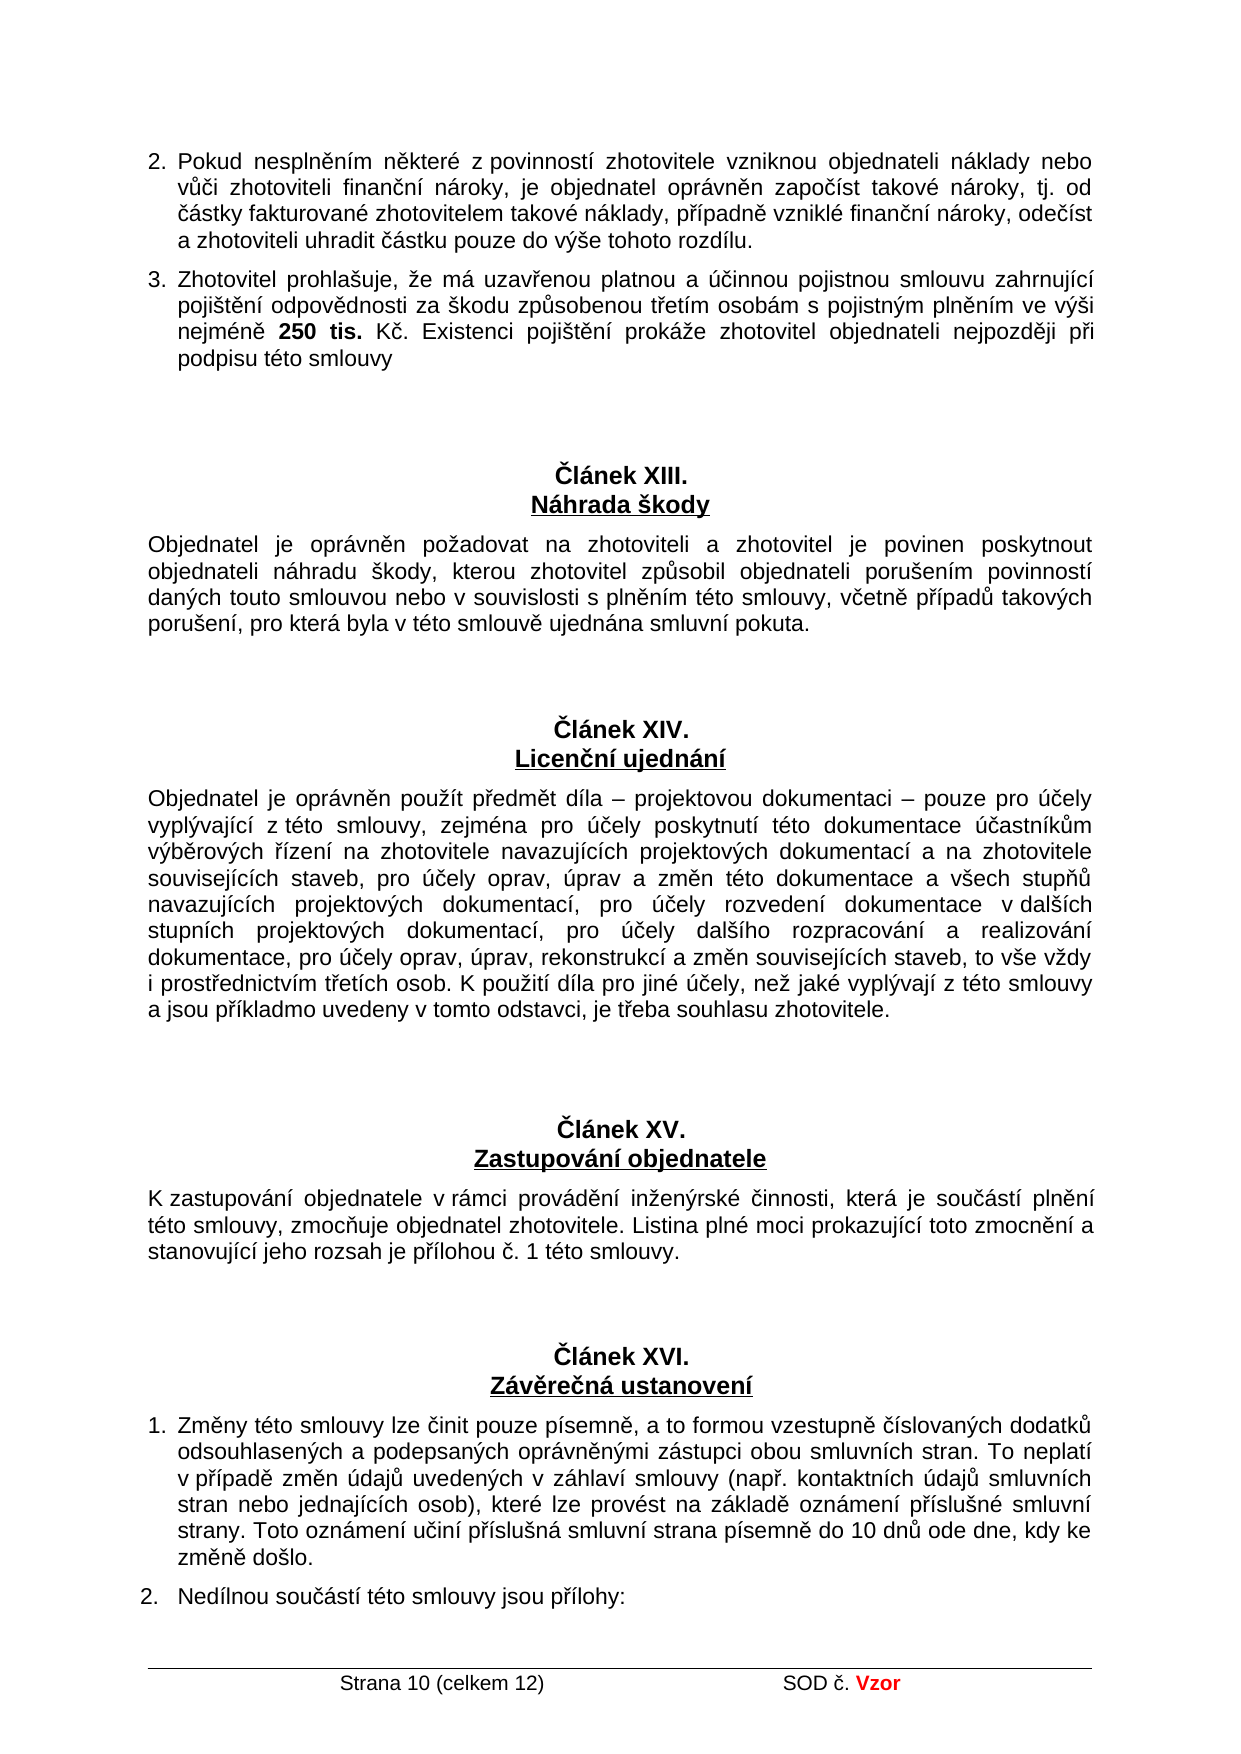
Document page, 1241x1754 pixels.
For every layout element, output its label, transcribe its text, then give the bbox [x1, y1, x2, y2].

text Článek XVI. [148, 1342, 1095, 1371]
text 3. Zhotovitel prohlašuje, že má uzavřenou platnou a účinnou pojistnou smlouvu zahrnující pojištění odpovědnosti za škodu způsobenou třetím osobám s pojistným plněním ve výši nejméně 250 tis. Kč. Existenci pojištění prokáže zhotovitel objednateli nejpozději při podpisu této smlouvy [148, 266, 1095, 371]
text 2. Pokud nesplněním některé z povinností zhotovitele vzniknou objednateli náklady nebo vůči zhotoviteli finanční nároky, je objednatel oprávněn započíst takové nároky, tj. od částky fakturované zhotovitelem takové náklady, případně vzniklé finanční nároky, odečíst a zhotoviteli uhradit částku pouze do výše tohoto rozdílu. [148, 148, 1092, 253]
text Objednatel je oprávněn použít předmět díla – projektovou dokumentaci – pouze pro účely vyplývající z této smlouvy, zejména pro účely poskytnutí této dokumentace účastníkům výběrových řízení na zhotovitele navazujících projektových dokumentací a na zhotovitele souvisejících staveb, pro účely oprav, úprav a změn této dokumentace a všech stupňů navazujících projektových dokumentací, pro účely rozvedení dokumentace v dalších stupních projektových dokumentací, pro účely dalšího rozpracování a realizování dokumentace, pro účely oprav, úprav, rekonstrukcí a změn souvisejících staveb, to vše vždy i prostřednictvím třetích osob. K použití díla pro jiné účely, než jaké vyplývají z této smlouvy a jsou příkladmo uvedeny v tomto odstavci, je třeba souhlasu zhotovitele. [148, 785, 1092, 1023]
text K zastupování objednatele v rámci provádění inženýrské činnosti, která je součástí plnění této smlouvy, zmocňuje objednatel zhotovitele. Listina plné moci prokazující toto zmocnění a stanovující jeho rozsah je přílohou č. 1 této smlouvy. [148, 1185, 1095, 1264]
text Článek XV. [148, 1115, 1095, 1144]
text Článek XIII. [148, 461, 1095, 490]
subtitle Zastupování objednatele [148, 1144, 1092, 1173]
subtitle Licenční ujednání [148, 744, 1092, 773]
list Nedílnou součástí této smlouvy jsou přílohy: [140, 1583, 1095, 1609]
subtitle Závěrečná ustanovení [148, 1371, 1095, 1399]
list Změny této smlouvy lze činit pouze písemně, a to formou vzestupně číslovaných dodatků odsouhlasených a podepsaných oprávněnými zástupci obou smluvních stran. To neplatí v případě změn údajů uvedených v záhlaví smlouvy (např. kontaktních údajů smluvních stran nebo jednajících osob), které lze provést na základě oznámení příslušné smluvní strany. Toto oznámení učiní příslušná smluvní strana písemně do 10 dnů ode dne, kdy ke změně došlo. [148, 1412, 1092, 1570]
text Objednatel je oprávněn požadovat na zhotoviteli a zhotovitel je povinen poskytnout objednateli náhradu škody, kterou zhotovitel způsobil objednateli porušením povinností daných touto smlouvou nebo v souvislosti s plněním této smlouvy, včetně případů takových porušení, pro která byla v této smlouvě ujednána smluvní pokuta. [148, 531, 1092, 637]
text Článek XIV. [148, 715, 1095, 744]
subtitle Náhrada škody [148, 490, 1092, 519]
